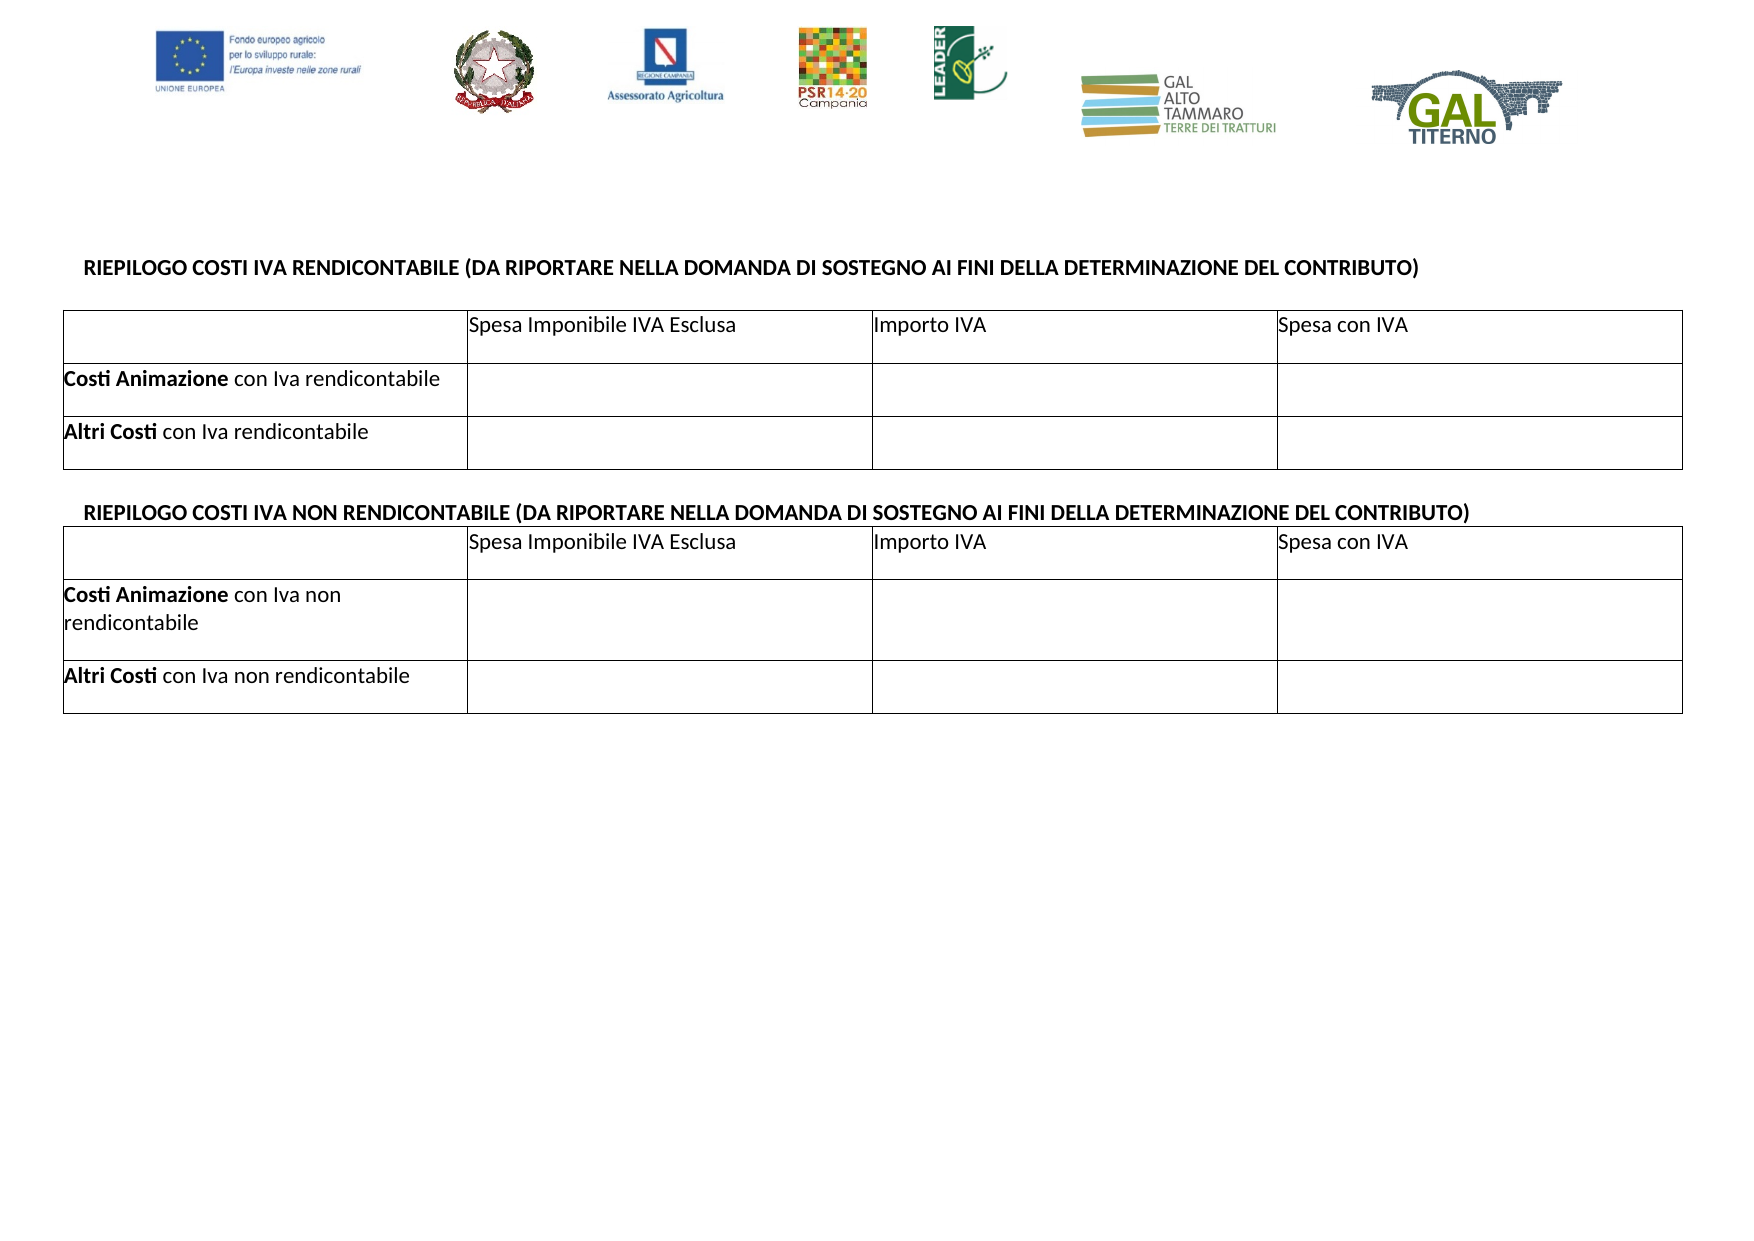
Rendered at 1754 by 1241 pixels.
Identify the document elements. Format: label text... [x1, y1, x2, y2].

table_cell [1278, 417, 1682, 469]
table_header [64, 311, 467, 363]
table_cell Altri Costi con Iva rendicontabile [64, 417, 467, 469]
text RIEPILOGO COSTI IVA NON RENDICONTABILE (DA RIPORTARE NELLA DOMANDA DI SOSTEGNO AI FINI DELLA DETERMINAZIONE DEL CONTRIBUTO) [83, 498, 1737, 526]
table_header Spesa con IVA [1278, 311, 1682, 363]
table_cell [1278, 661, 1682, 713]
table_header Importo IVA [873, 311, 1277, 363]
picture [1081, 67, 1277, 146]
table_cell [468, 364, 872, 416]
table_cell [468, 417, 872, 469]
table_header Importo IVA [873, 527, 1277, 579]
table_cell [468, 580, 872, 660]
table_cell [873, 364, 1277, 416]
picture [607, 26, 726, 104]
table_cell Costi Animazione con Iva non rendicontabile [64, 580, 467, 660]
picture [155, 26, 364, 98]
picture [1356, 70, 1578, 144]
table_cell [1278, 580, 1682, 660]
table_header Spesa Imponibile IVA Esclusa [468, 527, 872, 579]
picture [934, 26, 1008, 100]
table_cell [1278, 364, 1682, 416]
table_cell [873, 580, 1277, 660]
table_cell [873, 417, 1277, 469]
table_cell [468, 661, 872, 713]
table_cell [873, 661, 1277, 713]
picture [451, 26, 538, 116]
picture [797, 26, 868, 109]
table_cell Costi Animazione con Iva rendicontabile [64, 364, 467, 416]
table_header Spesa con IVA [1278, 527, 1682, 579]
text RIEPILOGO COSTI IVA RENDICONTABILE (DA RIPORTARE NELLA DOMANDA DI SOSTEGNO AI FINI DELLA DETERMINAZIONE DEL CONTRIBUTO) [83, 253, 1737, 281]
table_cell Altri Costi con Iva non rendicontabile [64, 661, 467, 713]
table_header Spesa Imponibile IVA Esclusa [468, 311, 872, 363]
table_header [64, 527, 467, 579]
